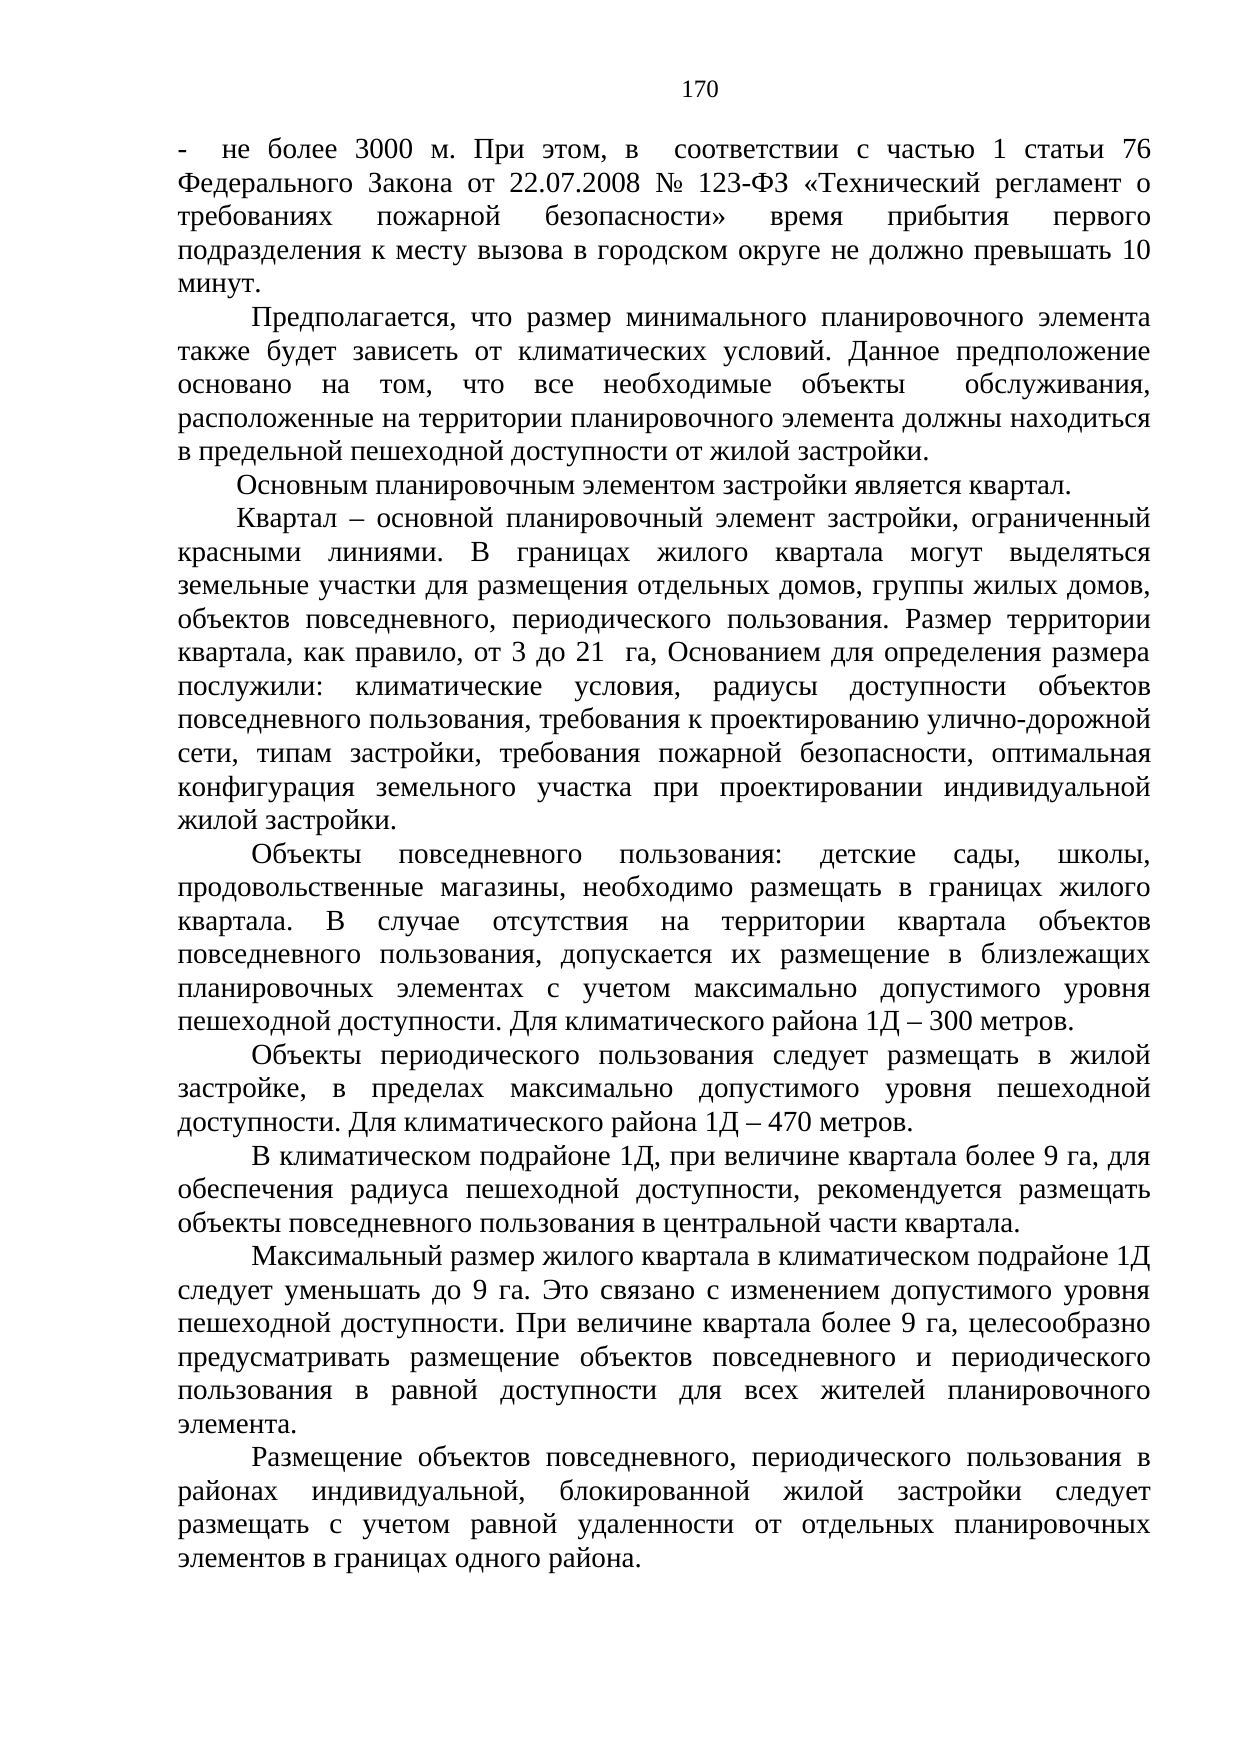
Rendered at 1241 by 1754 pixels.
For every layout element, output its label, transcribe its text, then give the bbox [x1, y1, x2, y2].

text Объекты периодического пользования следует размещать в жилой застройке, в пределах максимально допустимого уровня пешеходной доступности. Для климатического района 1Д – 470 метров. [177, 1037, 1152, 1138]
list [177, 131, 1152, 299]
text В климатическом подрайоне 1Д, при величине квартала более 9 га, для обеспечения радиуса пешеходной доступности, рекомендуется размещать объекты повседневного пользования в центральной части квартала. [177, 1138, 1152, 1238]
text Размещение объектов повседневного, периодического пользования в районах индивидуальной, блокированной жилой застройки следует размещать с учетом равной удаленности от отдельных планировочных элементов в границах одного района. [177, 1439, 1152, 1574]
text Предполагается, что размер минимального планировочного элемента также будет зависеть от климатических условий. Данное предположение основано на том, что все необходимые объекты обслуживания, расположенные на территории планировочного элемента должны находиться в предельной пешеходной доступности от жилой застройки. [177, 299, 1152, 467]
text Максимальный размер жилого квартала в климатическом подрайоне 1Д следует уменьшать до 9 га. Это связано с изменением допустимого уровня пешеходной доступности. При величине квартала более 9 га, целесообразно предусматривать размещение объектов повседневного и периодического пользования в равной доступности для всех жителей планировочного элемента. [177, 1238, 1152, 1439]
list Основным планировочным элементом застройки является квартал. [177, 467, 1152, 500]
text Объекты повседневного пользования: детские сады, школы, продовольственные магазины, необходимо размещать в границах жилого квартала. В случае отсутствия на территории квартала объектов повседневного пользования, допускается их размещение в близлежащих планировочных элементах с учетом максимально допустимого уровня пешеходной доступности. Для климатического района 1Д – 300 метров. [177, 836, 1152, 1037]
list Квартал – основной планировочный элемент застройки, ограниченный красными линиями. В границах жилого квартала могут выделяться земельные участки для размещения отдельных домов, группы жилых домов, объектов повседневного, периодического пользования. Размер территории квартала, как правило, от 3 до 21 га, Основанием для определения размера послужили: климатические условия, радиусы доступности объектов повседневного пользования, требования к проектированию улично-дорожной сети, типам застройки, требования пожарной безопасности, оптимальная конфигурация земельного участка при проектировании индивидуальной жилой застройки. [177, 500, 1152, 836]
